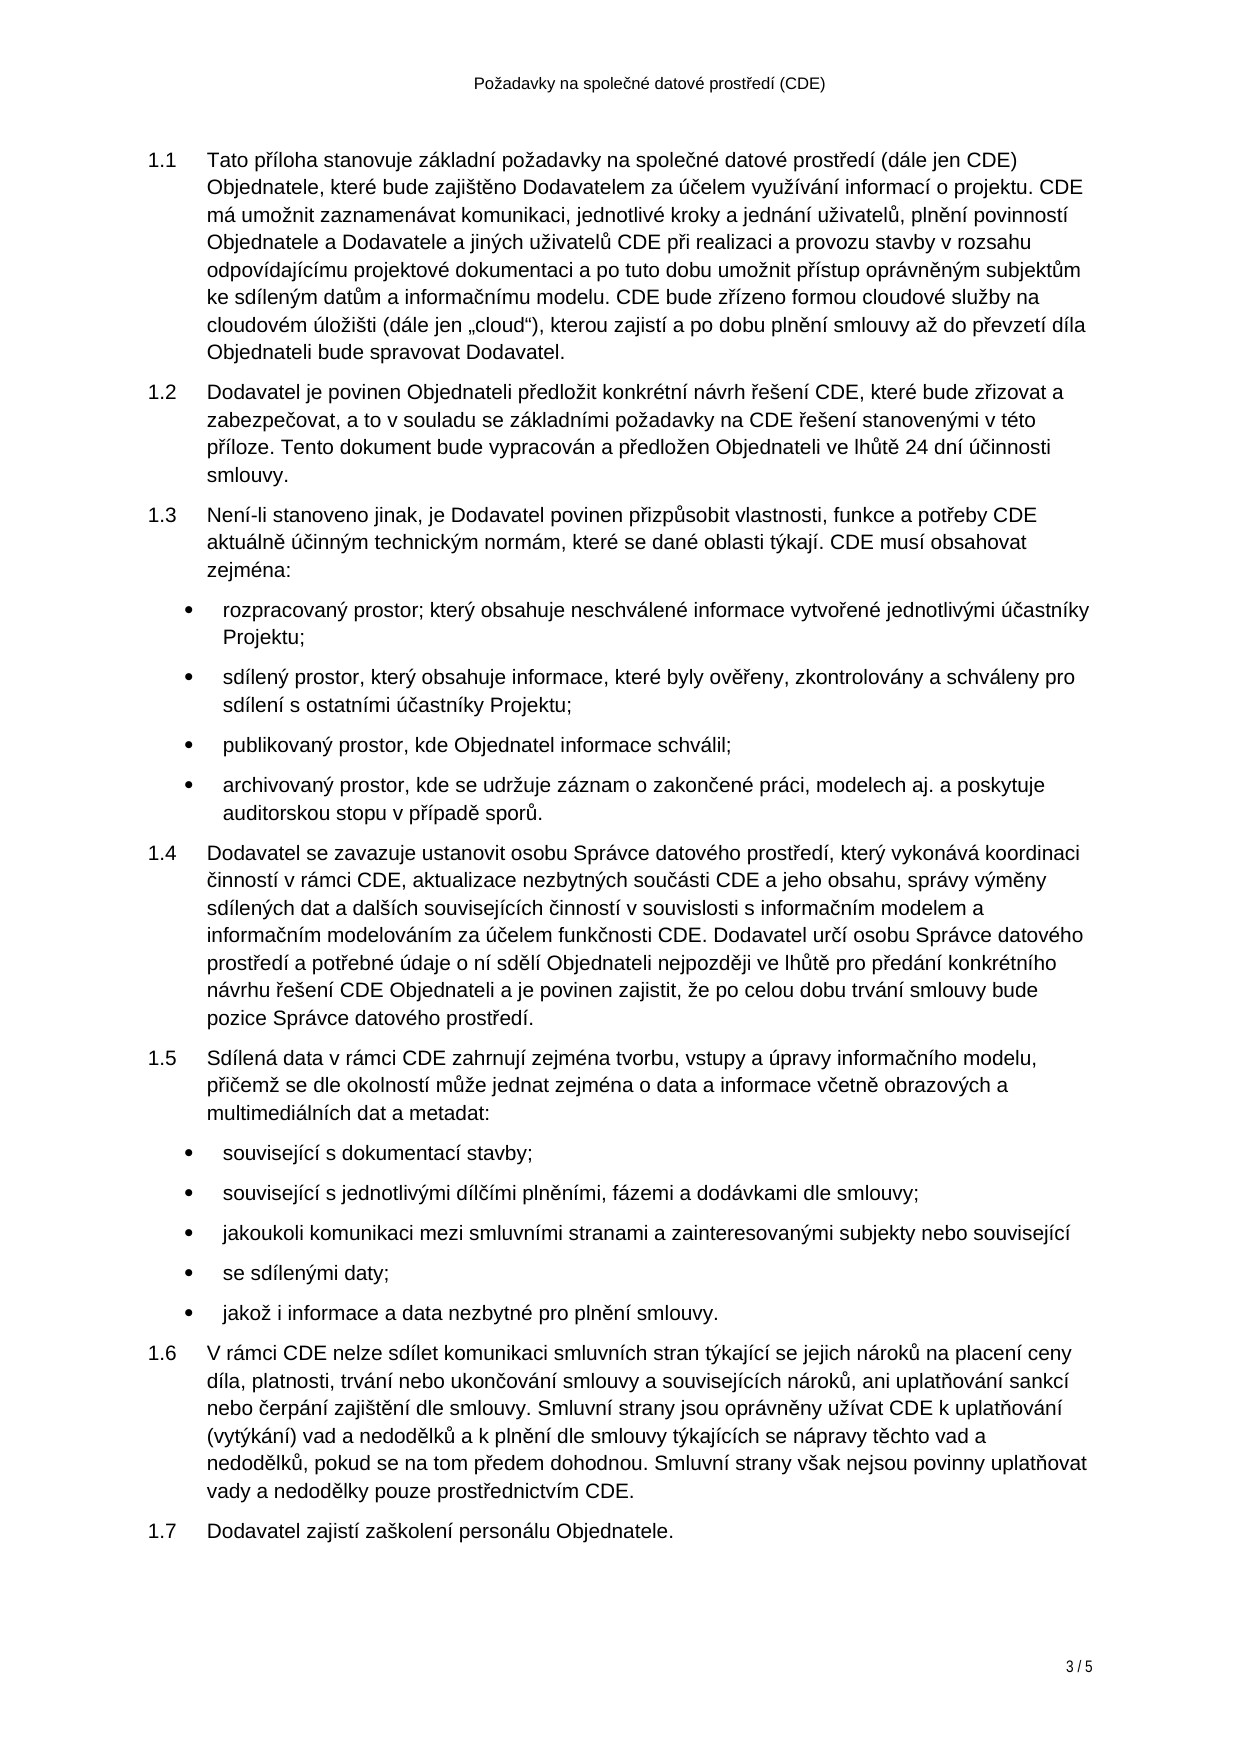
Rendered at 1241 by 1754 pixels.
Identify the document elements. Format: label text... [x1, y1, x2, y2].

list jakož i informace a data nezbytné pro plnění smlouvy. [185, 1301, 1093, 1325]
list související s jednotlivými dílčími plněními, fázemi a dodávkami dle smlouvy; [185, 1181, 1093, 1205]
text Není-li stanoveno jinak, je Dodavatel povinen přizpůsobit vlastnosti, funkce a potřeby CDE aktuálně účinným technickým normám, které se dané oblasti týkají. CDE musí obsahovat zejména: [148, 503, 1093, 582]
list sdílený prostor, který obsahuje informace, které byly ověřeny, zkontrolovány a schváleny pro sdílení s ostatními účastníky Projektu; [185, 665, 1093, 717]
text V rámci CDE nelze sdílet komunikaci smluvních stran týkající se jejich nároků na placení ceny díla, platnosti, trvání nebo ukončování smlouvy a souvisejících nároků, ani uplatňování sankcí nebo čerpání zajištění dle smlouvy. Smluvní strany jsou oprávněny užívat CDE k uplatňování (vytýkání) vad a nedodělků a k plnění dle smlouvy týkajících se nápravy těchto vad a nedodělků, pokud se na tom předem dohodnou. Smluvní strany však nejsou povinny uplatňovat vady a nedodělky pouze prostřednictvím CDE. [148, 1341, 1093, 1502]
list se sdílenými daty; [185, 1261, 1093, 1285]
text Sdílená data v rámci CDE zahrnují zejména tvorbu, vstupy a úpravy informačního modelu, přičemž se dle okolností může jednat zejména o data a informace včetně obrazových a multimediálních dat a metadat: [148, 1046, 1093, 1124]
list související s dokumentací stavby; [185, 1141, 1093, 1164]
list archivovaný prostor, kde se udržuje záznam o zakončené práci, modelech aj. a poskytuje auditorskou stopu v případě sporů. [185, 773, 1093, 824]
text Dodavatel se zavazuje ustanovit osobu Správce datového prostředí, který vykonává koordinaci činností v rámci CDE, aktualizace nezbytných součásti CDE a jeho obsahu, správy výměny sdílených dat a dalších souvisejících činností v souvislosti s informačním modelem a informačním modelováním za účelem funkčnosti CDE. Dodavatel určí osobu Správce datového prostředí a potřebné údaje o ní sdělí Objednateli nejpozději ve lhůtě pro předání konkrétního návrhu řešení CDE Objednateli a je povinen zajistit, že po celou dobu trvání smlouvy bude pozice Správce datového prostředí. [148, 841, 1093, 1029]
text Dodavatel zajistí zaškolení personálu Objednatele. [148, 1518, 1093, 1542]
list rozpracovaný prostor; který obsahuje neschválené informace vytvořené jednotlivými účastníky Projektu; [185, 598, 1093, 649]
list jakoukoli komunikaci mezi smluvními stranami a zainteresovanými subjekty nebo související [185, 1221, 1093, 1245]
text Tato příloha stanovuje základní požadavky na společné datové prostředí (dále jen CDE) Objednatele, které bude zajištěno Dodavatelem za účelem využívání informací o projektu. CDE má umožnit zaznamenávat komunikaci, jednotlivé kroky a jednání uživatelů, plnění povinností Objednatele a Dodavatele a jiných uživatelů CDE při realizaci a provozu stavby v rozsahu odpovídajícímu projektové dokumentaci a po tuto dobu umožnit přístup oprávněným subjektům ke sdíleným datům a informačnímu modelu. CDE bude zřízeno formou cloudové služby na cloudovém úložišti (dále jen „cloud“), kterou zajistí a po dobu plnění smlouvy až do převzetí díla Objednateli bude spravovat Dodavatel. [148, 148, 1093, 364]
text Dodavatel je povinen Objednateli předložit konkrétní návrh řešení CDE, které bude zřizovat a zabezpečovat, a to v souladu se základními požadavky na CDE řešení stanovenými v této příloze. Tento dokument bude vypracován a předložen Objednateli ve lhůtě 24 dní účinnosti smlouvy. [148, 380, 1093, 487]
list publikovaný prostor, kde Objednatel informace schválil; [185, 733, 1093, 757]
